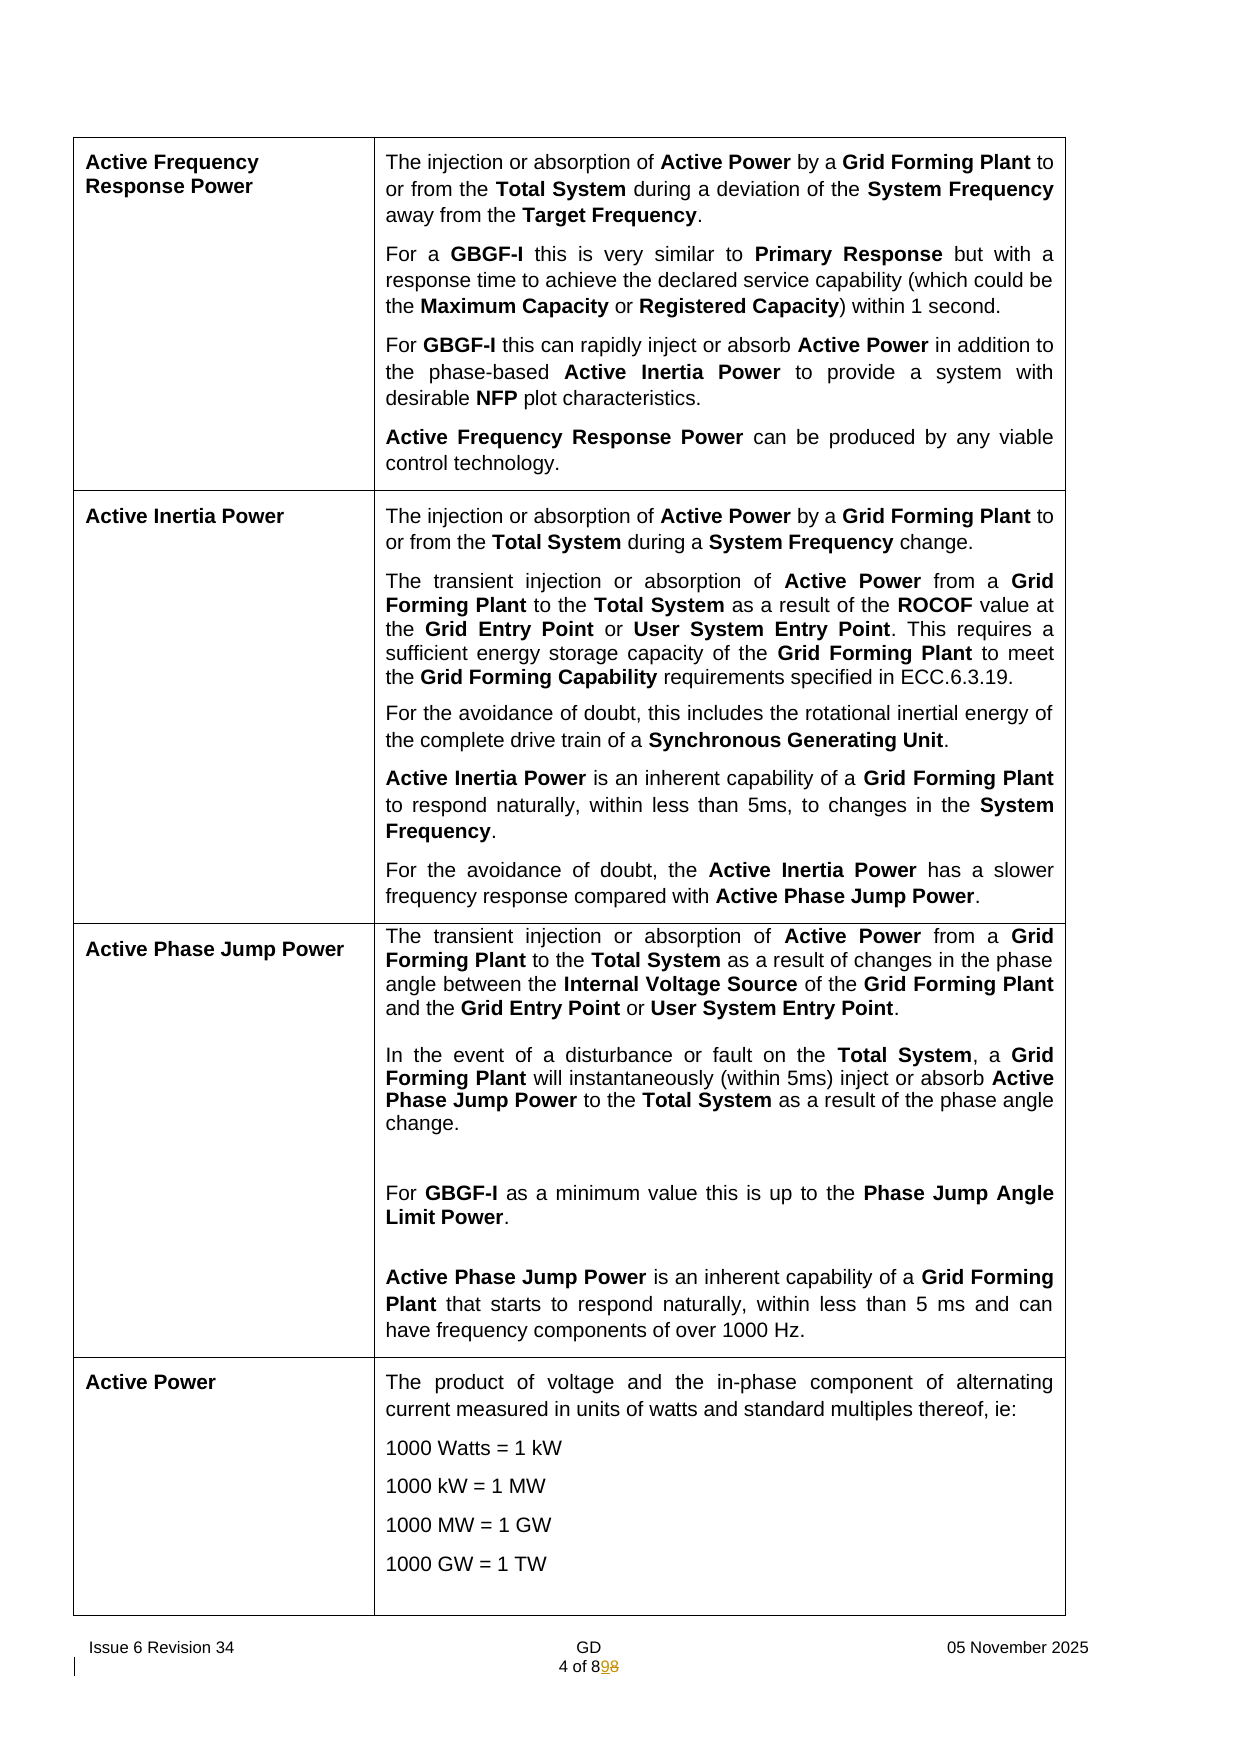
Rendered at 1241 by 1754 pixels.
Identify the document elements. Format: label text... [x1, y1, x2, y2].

table_cell The injection or absorption of Active Power by a Grid Forming Plant to or from the Total System during a deviation of the System Frequency away from the Target Frequency. For a GBGF-I this is very similar to Primary Response but with a response time to achieve the declared service capability (which could be the Maximum Capacity or Registered Capacity) within 1 second. For GBGF-I this can rapidly inject or absorb Active Power in addition to the phase-based Active Inertia Power to provide a system with desirable NFP plot characteristics. Active Frequency Response Power can be produced by any viable control technology. [375, 138, 1065, 490]
table_cell The transient injection or absorption of Active Power from a Grid Forming Plant to the Total System as a result of changes in the phase angle between the Internal Voltage Source of the Grid Forming Plant and the Grid Entry Point or User System Entry Point. In the event of a disturbance or fault on the Total System, a Grid Forming Plant will instantaneously (within 5ms) inject or absorb Active Phase Jump Power to the Total System as a result of the phase angle change. For GBGF-I as a minimum value this is up to the Phase Jump Angle Limit Power. Active Phase Jump Power is an inherent capability of a Grid Forming Plant that starts to respond naturally, within less than 5 ms and can have frequency components of over 1000 Hz. [375, 924, 1065, 1357]
table_cell The injection or absorption of Active Power by a Grid Forming Plant to or from the Total System during a System Frequency change. The transient injection or absorption of Active Power from a Grid Forming Plant to the Total System as a result of the ROCOF value at the Grid Entry Point or User System Entry Point. This requires a sufficient energy storage capacity of the Grid Forming Plant to meet the Grid Forming Capability requirements specified in ECC.6.3.19. For the avoidance of doubt, this includes the rotational inertial energy of the complete drive train of a Synchronous Generating Unit. Active Inertia Power is an inherent capability of a Grid Forming Plant to respond naturally, within less than 5ms, to changes in the System Frequency. For the avoidance of doubt, the Active Inertia Power has a slower frequency response compared with Active Phase Jump Power. [375, 491, 1065, 923]
table_cell Active Frequency Response Power [74, 138, 374, 490]
table_cell Active Inertia Power [74, 491, 374, 923]
table_cell Active Power [74, 1358, 374, 1615]
table_cell The product of voltage and the in-phase component of alternating current measured in units of watts and standard multiples thereof, ie: 1000 Watts = 1 kW 1000 kW = 1 MW 1000 MW = 1 GW 1000 GW = 1 TW [375, 1358, 1065, 1615]
table_cell Active Phase Jump Power [74, 924, 374, 1357]
